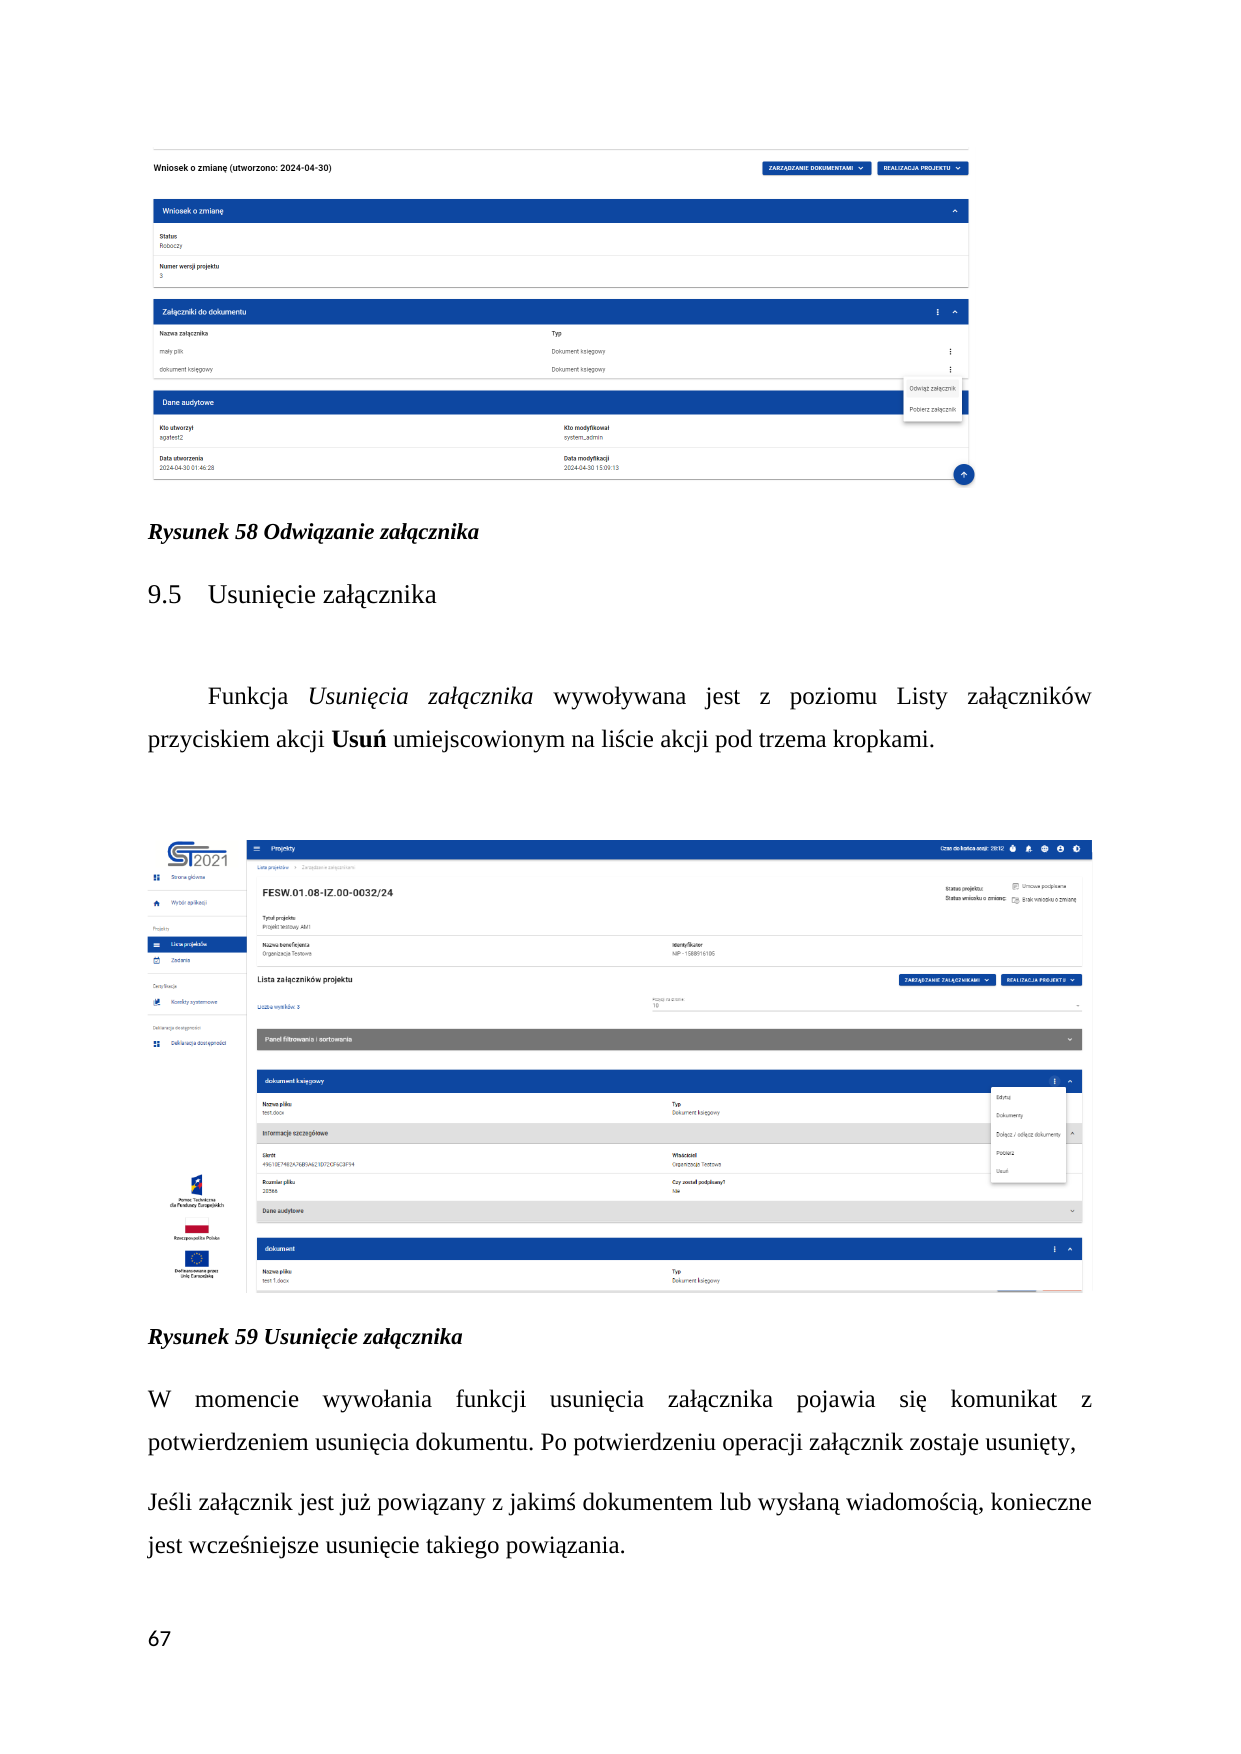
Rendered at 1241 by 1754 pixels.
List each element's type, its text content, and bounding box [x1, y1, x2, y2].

picture [147, 840, 1093, 1293]
picture [147, 147, 976, 488]
subtitle Usunięcie załącznika [148, 578, 1092, 610]
text Jeśli załącznik jest już powiązany z jakimś dokumentem lub wysłaną wiadomością, konieczne jest wcześniejsze usunięcie takiego powiązania. [148, 1487, 1092, 1558]
text Rysunek 58 Odwiązanie załącznika [148, 518, 1092, 544]
text W momencie wywołania funkcji usunięcia załącznika pojawia się komunikat z potwierdzeniem usunięcia dokumentu. Po potwierdzeniu operacji załącznik zostaje usunięty, [148, 1384, 1092, 1456]
text Rysunek 59 Usunięcie załącznika [148, 1323, 1092, 1350]
text Funkcja Usunięcia załącznika wywoływana jest z poziomu Listy załączników przyciskiem akcji Usuń umiejscowionym na liście akcji pod trzema kropkami. [148, 681, 1092, 753]
